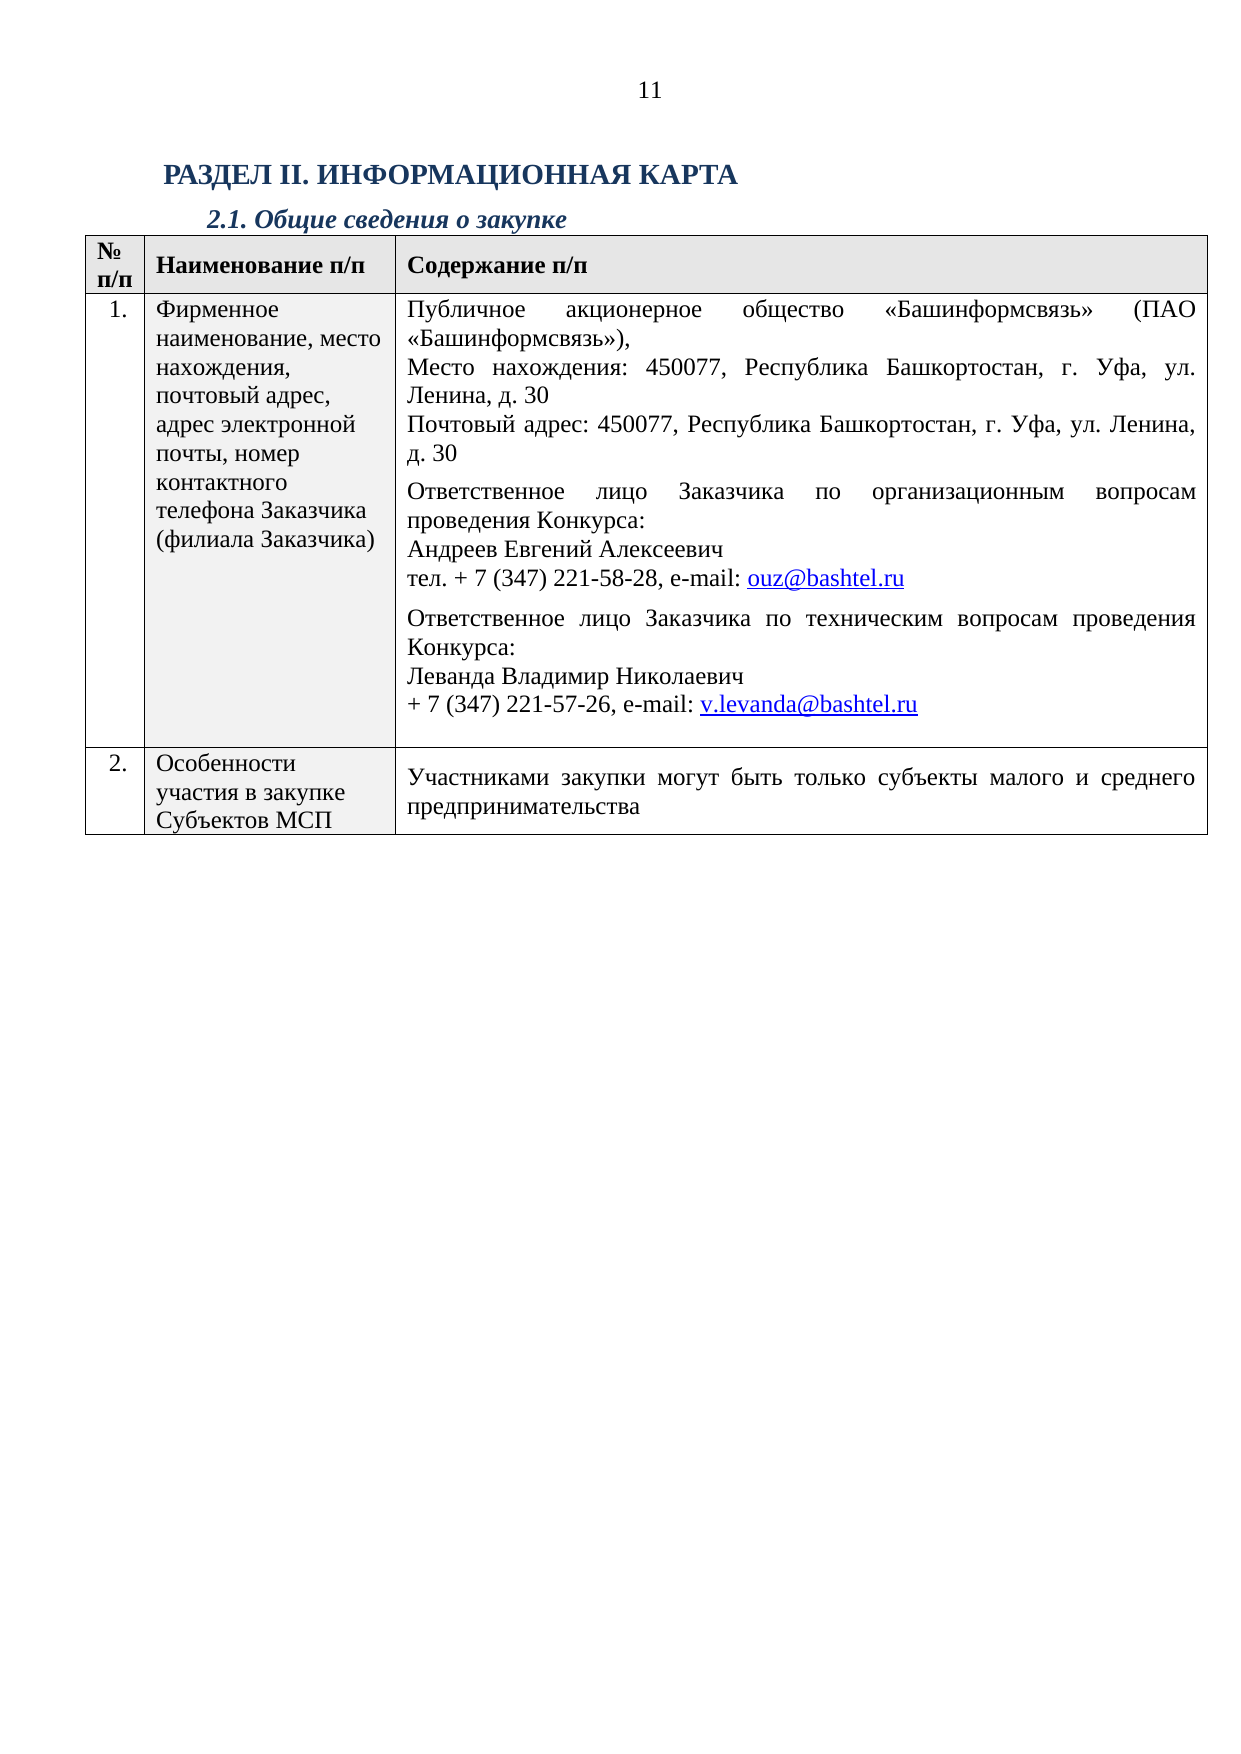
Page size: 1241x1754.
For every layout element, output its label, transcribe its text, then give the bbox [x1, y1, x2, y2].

table_cell Фирменное наименование, место нахождения, почтовый адрес, адрес электронной почты, номер контактного телефона Заказчика (филиала Заказчика) [145, 294, 395, 747]
table_header № п/п [86, 236, 144, 293]
table_header Содержание п/п [396, 236, 1207, 293]
table_cell Участниками закупки могут быть только субъекты малого и среднего предпринимательства [396, 748, 1207, 834]
table_cell Публичное акционерное общество «Башинформсвязь» (ПАО «Башинформсвязь»), Место нахождения: 450077, Республика Башкортостан, г. Уфа, ул. Ленина, д. 30 Почтовый адрес: 450077, Республика Башкортостан, г. Уфа, ул. Ленина, д. 30 Ответственное лицо Заказчика по организационным вопросам проведения Конкурса: Андреев Евгений Алексеевич тел. + 7 (347) 221-58-28, e-mail: ouz@bashtel.ru Ответственное лицо Заказчика по техническим вопросам проведения Конкурса: Леванда Владимир Николаевич + 7 (347) 221-57-26, e-mail: v.levanda@bashtel.ru [396, 294, 1207, 747]
table_header Наименование п/п [145, 236, 395, 293]
text 2.1. Общие сведения о закупке [207, 203, 1181, 235]
table_cell [86, 294, 144, 747]
table_cell [86, 748, 144, 834]
text РАЗДЕЛ II. ИНФОРМАЦИОННАЯ КАРТА [163, 157, 1181, 191]
table_cell Особенности участия в закупке Субъектов МСП [145, 748, 395, 834]
